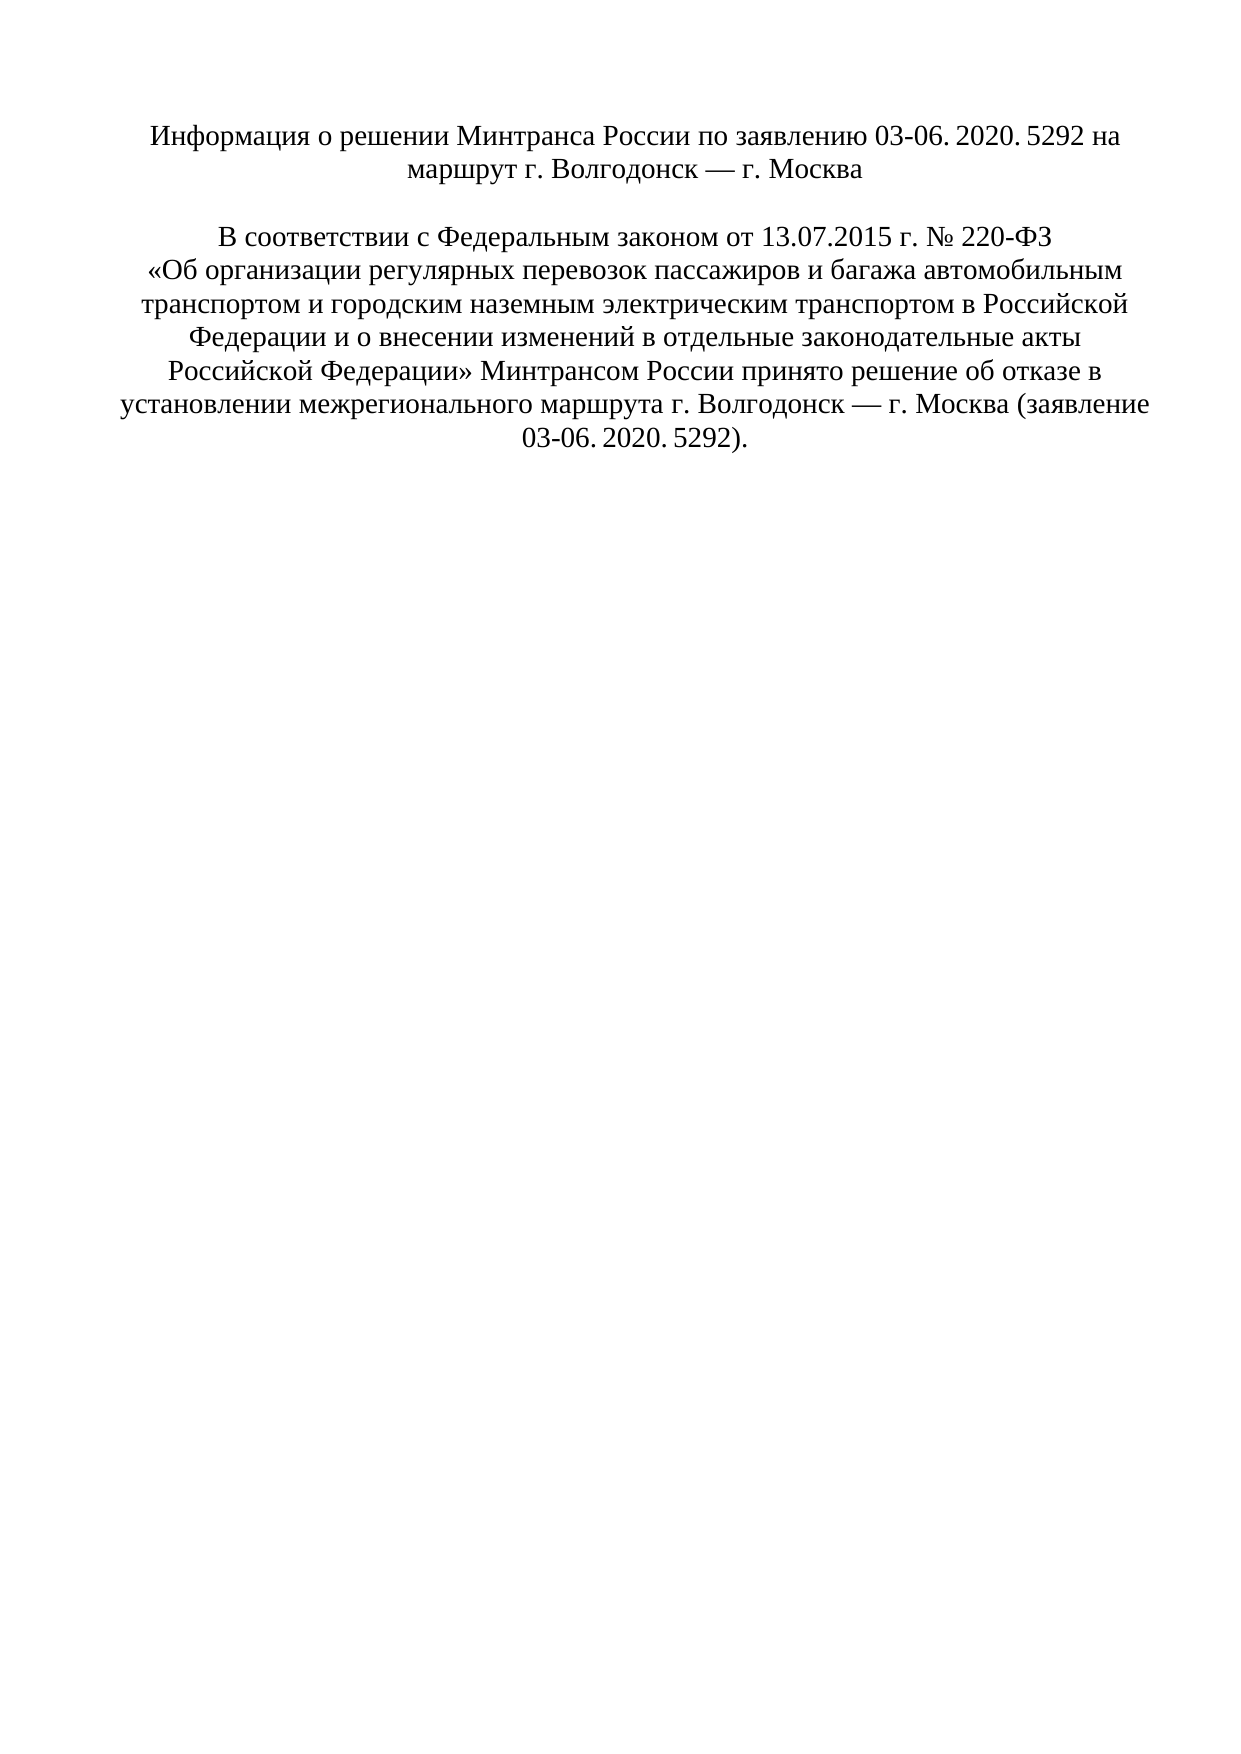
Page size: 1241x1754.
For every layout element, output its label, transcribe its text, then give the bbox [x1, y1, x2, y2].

text Информация о решении Минтранса России по заявлению 03-06. 2020. 5292 на маршрут г. Волгодонск — г. Москва [118, 118, 1152, 185]
text В соответствии с Федеральным законом от 13.07.2015 г. № 220-ФЗ «Об организации регулярных перевозок пассажиров и багажа автомобильным транспортом и городским наземным электрическим транспортом в Российской Федерации и о внесении изменений в отдельные законодательные акты Российской Федерации» Минтрансом России принято решение об отказе в установлении межрегионального маршрута г. Волгодонск — г. Москва (заявление 03-06. 2020. 5292). [118, 219, 1152, 453]
